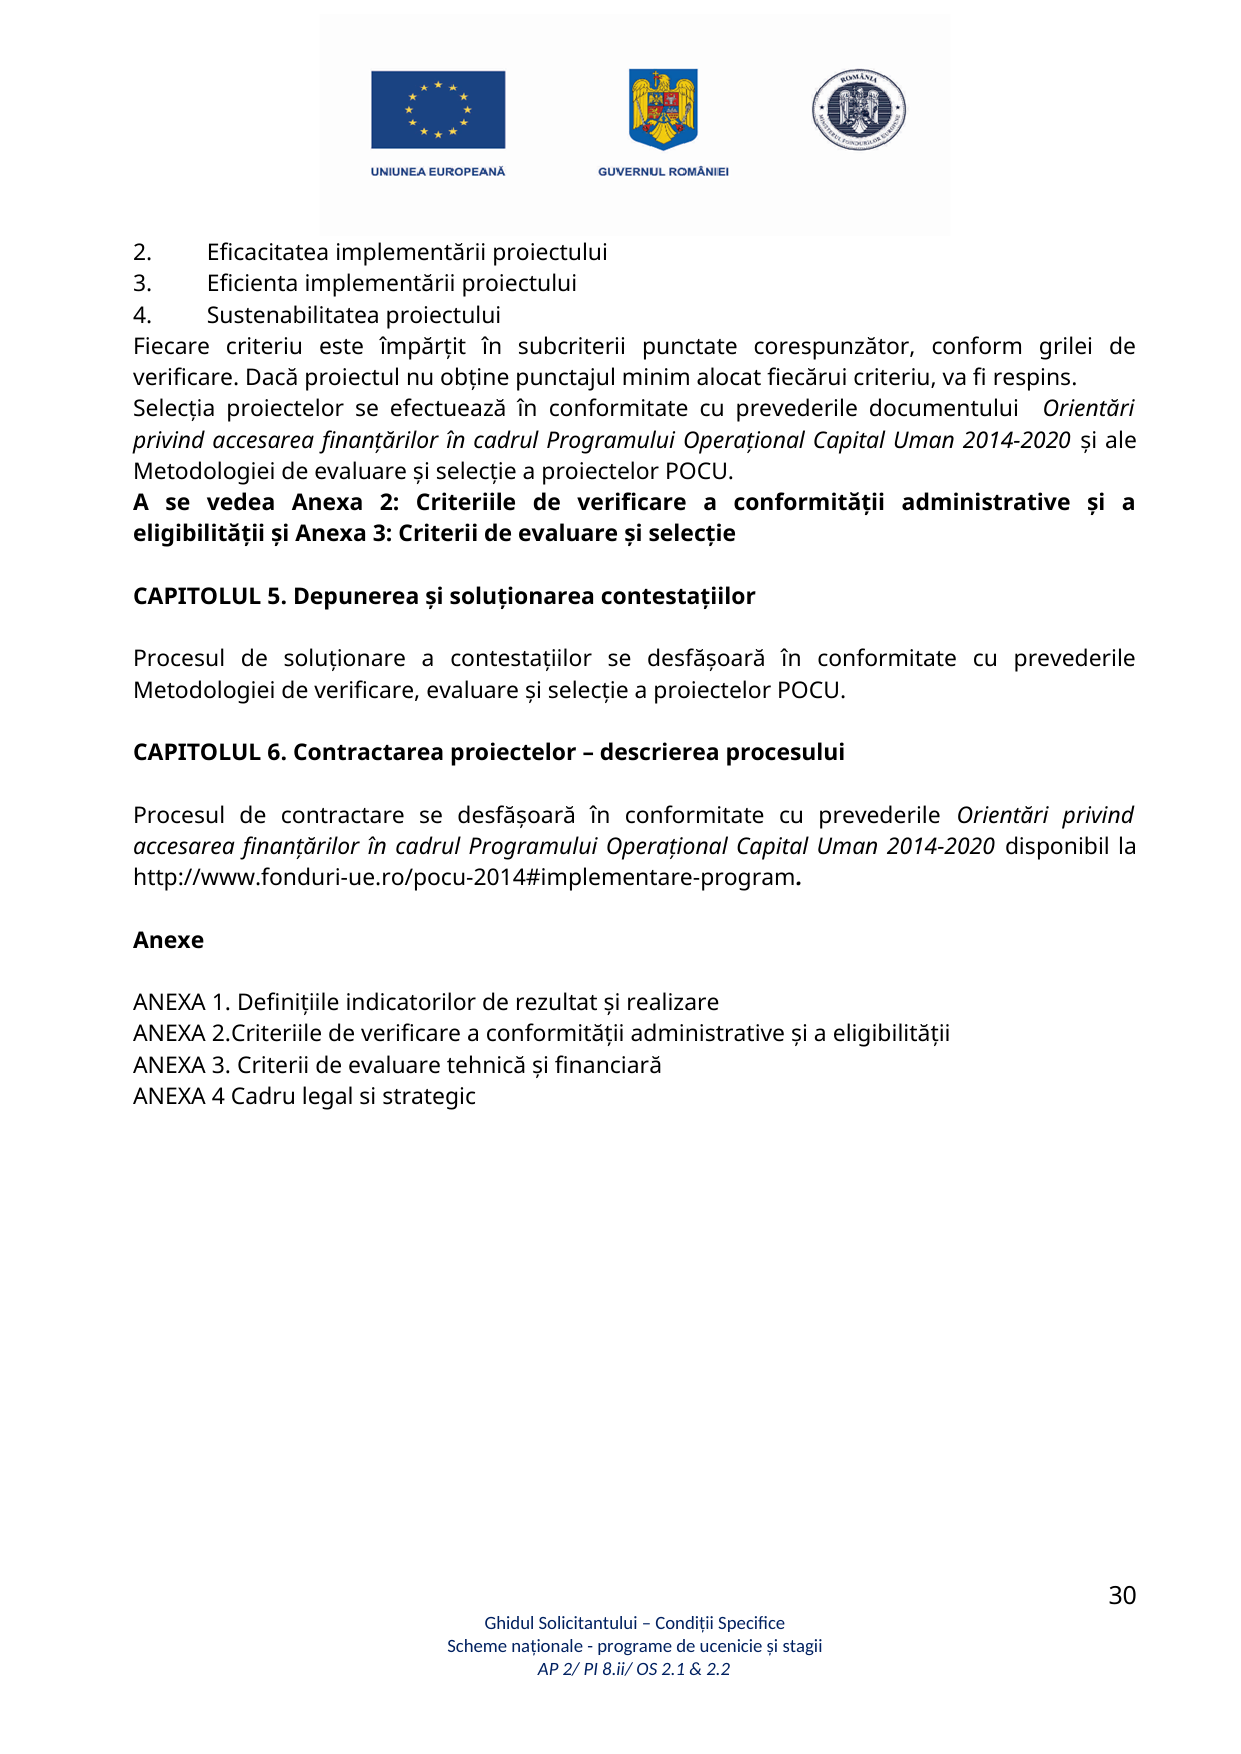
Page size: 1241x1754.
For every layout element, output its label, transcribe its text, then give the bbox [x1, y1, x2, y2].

text ANEXA 3. Criterii de evaluare tehnică și financiară [133, 1048, 1137, 1080]
text 3. Eficienta implementării proiectului [133, 267, 1137, 298]
text Fiecare criteriu este împărțit în subcriterii punctate corespunzător, conform grilei de verificare. Dacă proiectul nu obține punctajul minim alocat fiecărui criteriu, va fi respins. [133, 330, 1137, 392]
picture [319, 14, 951, 236]
subtitle CAPITOLUL 6. Contractarea proiectelor – descrierea procesului [133, 736, 1137, 767]
text A se vedea Anexa 2: Criteriile de verificare a conformității administrative și a eligibilității și Anexa 3: Criterii de evaluare și selecție [133, 486, 1137, 548]
text ANEXA 4 Cadru legal si strategic [133, 1080, 1137, 1111]
text Procesul de soluționare a contestațiilor se desfășoară în conformitate cu prevederile Metodologiei de verificare, evaluare și selecție a proiectelor POCU. [133, 642, 1137, 705]
text 4. Sustenabilitatea proiectului [133, 298, 1137, 330]
text Procesul de contractare se desfășoară în conformitate cu prevederile Orientări privind accesarea finanțărilor în cadrul Programului Operațional Capital Uman 2014-2020 disponibil la http://www.fonduri-ue.ro/pocu-2014#implementare-program. [133, 798, 1137, 892]
text Selecția proiectelor se efectuează în conformitate cu prevederile documentului Orientări privind accesarea finanțărilor în cadrul Programului Operațional Capital Uman 2014-2020 și ale Metodologiei de evaluare și selecție a proiectelor POCU. [133, 392, 1137, 486]
text ANEXA 1. Definițiile indicatorilor de rezultat și realizare [133, 986, 1137, 1017]
subtitle Anexe [133, 923, 1137, 955]
subtitle CAPITOLUL 5. Depunerea și soluționarea contestațiilor [133, 580, 1137, 611]
text 2. Eficacitatea implementării proiectului [133, 236, 1137, 267]
text ANEXA 2.Criteriile de verificare a conformității administrative și a eligibilității [133, 1017, 1137, 1048]
